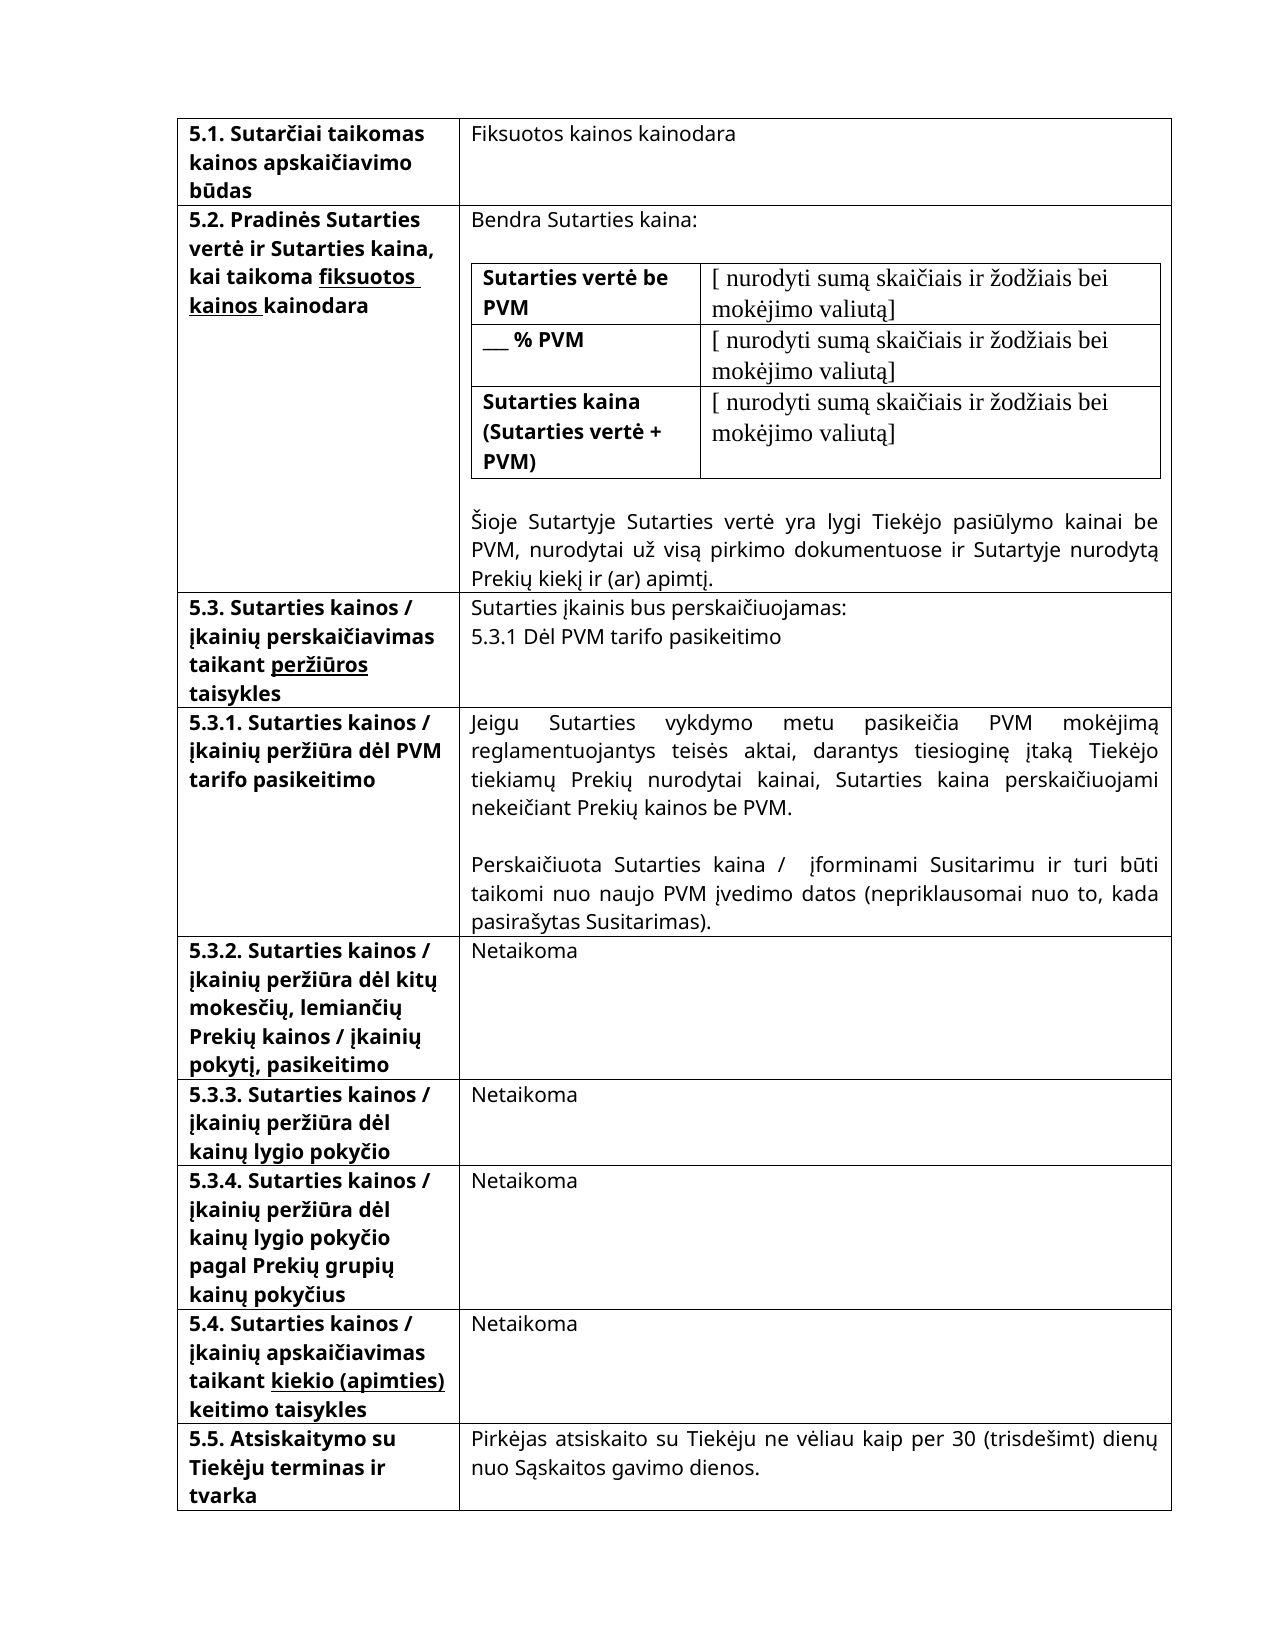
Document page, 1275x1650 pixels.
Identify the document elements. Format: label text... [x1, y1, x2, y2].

table_cell 5.1. Sutarčiai taikomas kainos apskaičiavimo būdas [178, 119, 459, 204]
table_cell 5.3. Sutarties kainos / įkainių perskaičiavimas taikant peržiūros taisykles [178, 593, 459, 707]
table_cell 5.2. Pradinės Sutarties vertė ir Sutarties kaina, kai taikoma fiksuotos kainos kainodara [178, 206, 459, 592]
table_cell Netaikoma [460, 1080, 1171, 1165]
table_cell Netaikoma [460, 937, 1171, 1079]
table_cell Bendra Sutarties kaina: Šioje Sutartyje Sutarties vertė yra lygi Tiekėjo pasiūlymo kainai be PVM, nurodytai už visą pirkimo dokumentuose ir Sutartyje nurodytą Prekių kiekį ir (ar) apimtį. [460, 206, 1171, 592]
table_cell Fiksuotos kainos kainodara [460, 119, 1171, 204]
table_cell 5.3.4. Sutarties kainos / įkainių peržiūra dėl kainų lygio pokyčio pagal Prekių grupių kainų pokyčius [178, 1166, 459, 1308]
table_cell 5.3.3. Sutarties kainos / įkainių peržiūra dėl kainų lygio pokyčio [178, 1080, 459, 1165]
table_cell 5.3.1. Sutarties kainos / įkainių peržiūra dėl PVM tarifo pasikeitimo [178, 708, 459, 936]
table_cell Sutarties įkainis bus perskaičiuojamas: 5.3.1 Dėl PVM tarifo pasikeitimo [460, 593, 1171, 707]
table_cell Jeigu Sutarties vykdymo metu pasikeičia PVM mokėjimą reglamentuojantys teisės aktai, darantys tiesioginę įtaką Tiekėjo tiekiamų Prekių nurodytai kainai, Sutarties kaina perskaičiuojami nekeičiant Prekių kainos be PVM. Perskaičiuota Sutarties kaina / įforminami Susitarimu ir turi būti taikomi nuo naujo PVM įvedimo datos (nepriklausomai nuo to, kada pasirašytas Susitarimas). [460, 708, 1171, 936]
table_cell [178, 1424, 459, 1509]
table_cell 5.4. Sutarties kainos / įkainių apskaičiavimas taikant kiekio (apimties) keitimo taisykles [178, 1310, 459, 1423]
table_cell 5.3.2. Sutarties kainos / įkainių peržiūra dėl kitų mokesčių, lemiančių Prekių kainos / įkainių pokytį, pasikeitimo [178, 937, 459, 1079]
table_cell Netaikoma [460, 1166, 1171, 1308]
table_cell Netaikoma [460, 1310, 1171, 1423]
